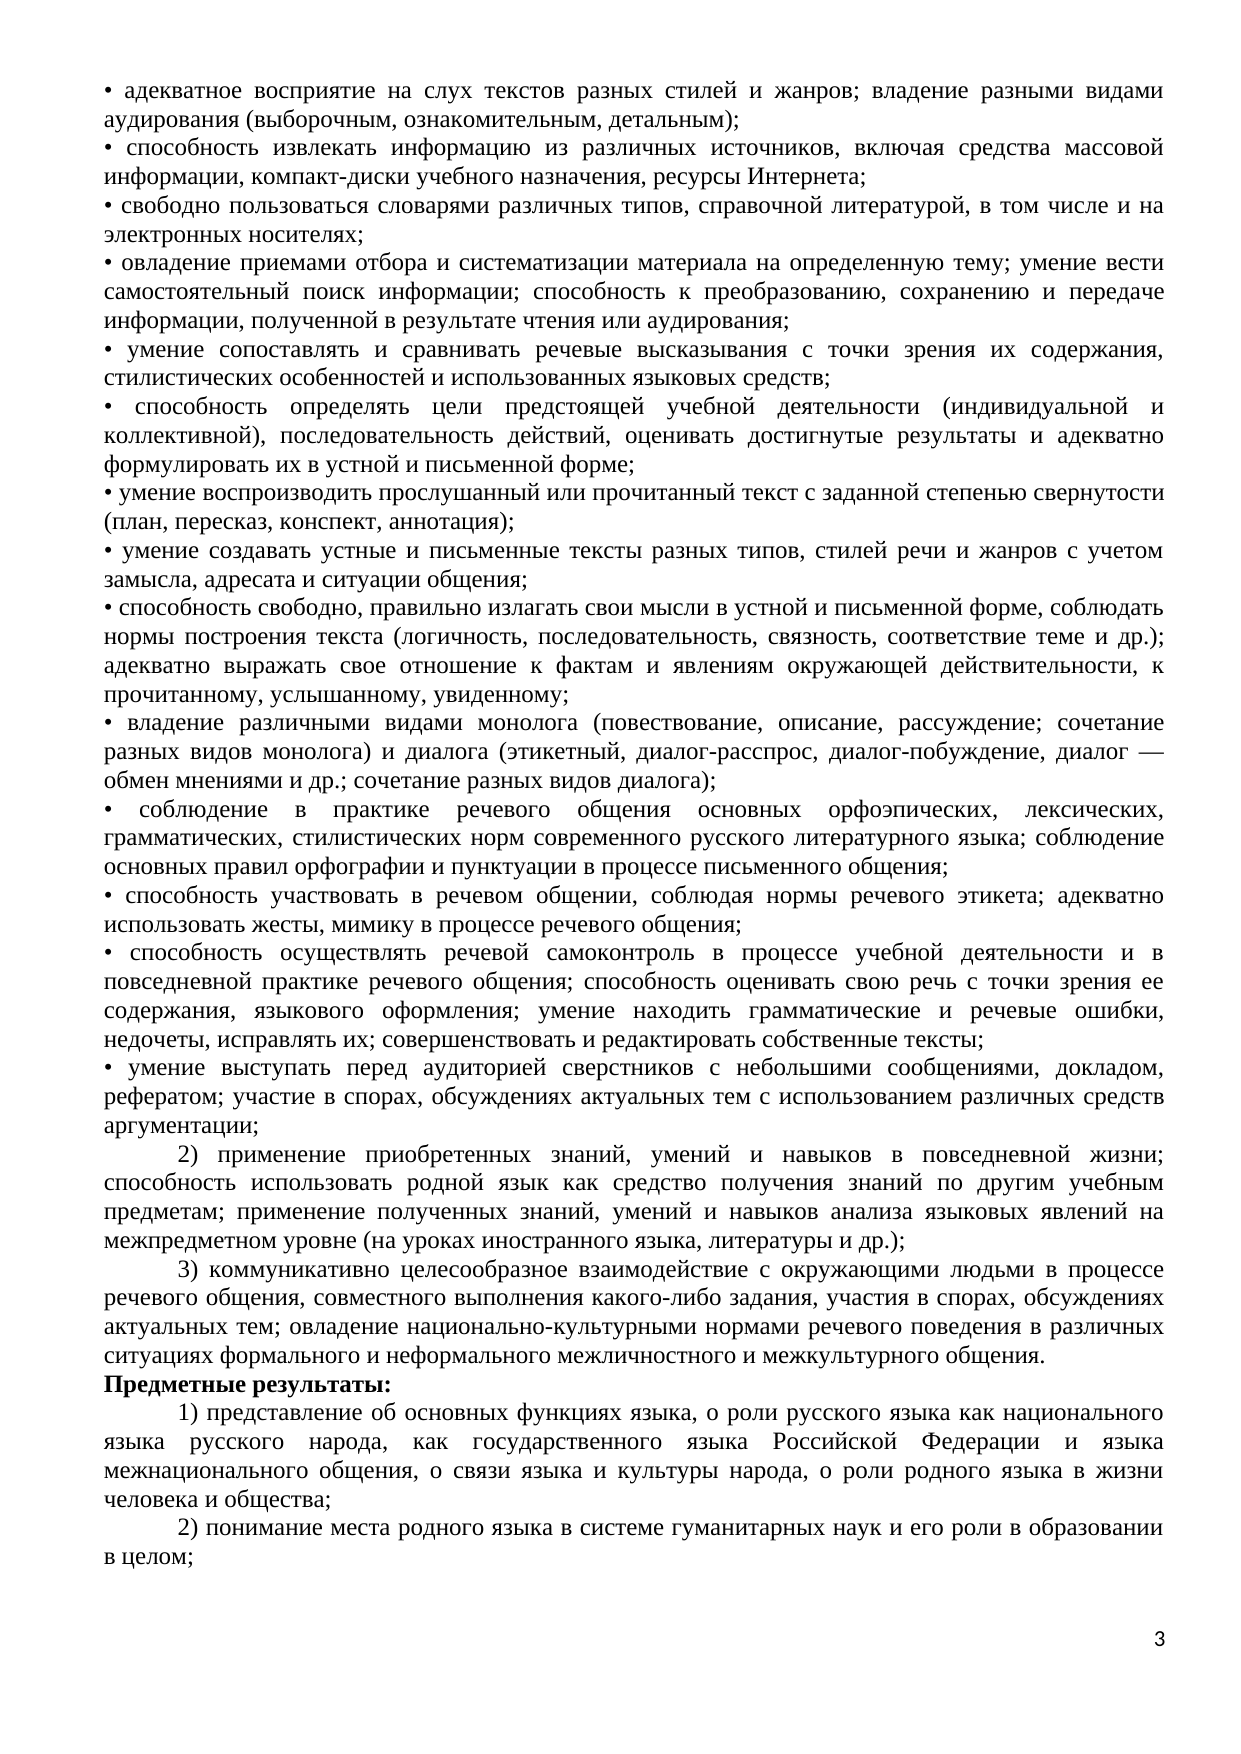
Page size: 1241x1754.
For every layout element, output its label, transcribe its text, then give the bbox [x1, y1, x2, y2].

text • умение сопоставлять и сравнивать речевые высказывания с точки зрения их содержания, стилистических особенностей и использованных языковых средств; [103, 334, 1165, 391]
text • способность участвовать в речевом общении, соблюдая нормы речевого этикета; адекватно использовать жесты, мимику в процессе речевого общения; [103, 880, 1165, 937]
text • владение различными видами монолога (повествование, описание, рассуждение; сочетание разных видов монолога) и диалога (этикетный, диалог-расспрос, диалог-побуждение, диалог — обмен мнениями и др.; сочетание разных видов диалога); [103, 707, 1165, 794]
text 1) представление об основных функциях языка, о роли русского языка как национального языка русского народа, как государственного языка Российской Федерации и языка межнационального общения, о связи языка и культуры народа, о роли родного языка в жизни человека и общества; [103, 1397, 1165, 1512]
text • умение выступать перед аудиторией сверстников с небольшими сообщениями, докладом, рефератом; участие в спорах, обсуждениях актуальных тем с использованием различных средств аргументации; [103, 1052, 1165, 1139]
text 2) применение приобретенных знаний, умений и навыков в повседневной жизни; способность использовать родной язык как средство получения знаний по другим учебным предметам; применение полученных знаний, умений и навыков анализа языковых явлений на межпредметном уровне (на уроках иностранного языка, литературы и др.); [103, 1139, 1165, 1254]
text 3) коммуникативно целесообразное взаимодействие с окружающими людьми в процессе речевого общения, совместного выполнения какого-либо задания, участия в спорах, обсуждениях актуальных тем; овладение национально-культурными нормами речевого поведения в различных ситуациях формального и неформального межличностного и межкультурного общения. [103, 1254, 1165, 1369]
text • умение воспроизводить прослушанный или прочитанный текст с заданной степенью свернутости (план, пересказ, конспект, аннотация); [103, 477, 1165, 535]
text • соблюдение в практике речевого общения основных орфоэпических, лексических, грамматических, стилистических норм современного русского литературного языка; соблюдение основных правил орфографии и пунктуации в процессе письменного общения; [103, 794, 1165, 880]
text • овладение приемами отбора и систематизации материала на определенную тему; умение вести самостоятельный поиск информации; способность к преобразованию, сохранению и передаче информации, полученной в результате чтения или аудирования; [103, 247, 1165, 334]
text • способность свободно, правильно излагать свои мысли в устной и письменной форме, соблюдать нормы построения текста (логичность, последовательность, связность, соответствие теме и др.); адекватно выражать свое отношение к фактам и явлениям окружающей действительности, к прочитанному, услышанному, увиденному; [103, 592, 1165, 707]
text Предметные результаты: [103, 1369, 1165, 1397]
text • свободно пользоваться словарями различных типов, справочной литературой, в том числе и на электронных носителях; [103, 190, 1165, 247]
text • способность осуществлять речевой самоконтроль в процессе учебной деятельности и в повседневной практике речевого общения; способность оценивать свою речь с точки зрения ее содержания, языкового оформления; умение находить грамматические и речевые ошибки, недочеты, исправлять их; совершенствовать и редактировать собственные тексты; [103, 937, 1165, 1052]
text • способность определять цели предстоящей учебной деятельности (индивидуальной и коллективной), последовательность действий, оценивать достигнутые результаты и адекватно формулировать их в устной и письменной форме; [103, 391, 1165, 477]
text 2) понимание места родного языка в системе гуманитарных наук и его роли в образовании в целом; [103, 1512, 1165, 1570]
text • адекватное восприятие на слух текстов разных стилей и жанров; владение разными видами аудирования (выборочным, ознакомительным, детальным); [103, 75, 1165, 132]
text • умение создавать устные и письменные тексты разных типов, стилей речи и жанров с учетом замысла, адресата и ситуации общения; [103, 535, 1165, 592]
text • способность извлекать информацию из различных источников, включая средства массовой информации, компакт-диски учебного назначения, ресурсы Интернета; [103, 132, 1165, 190]
